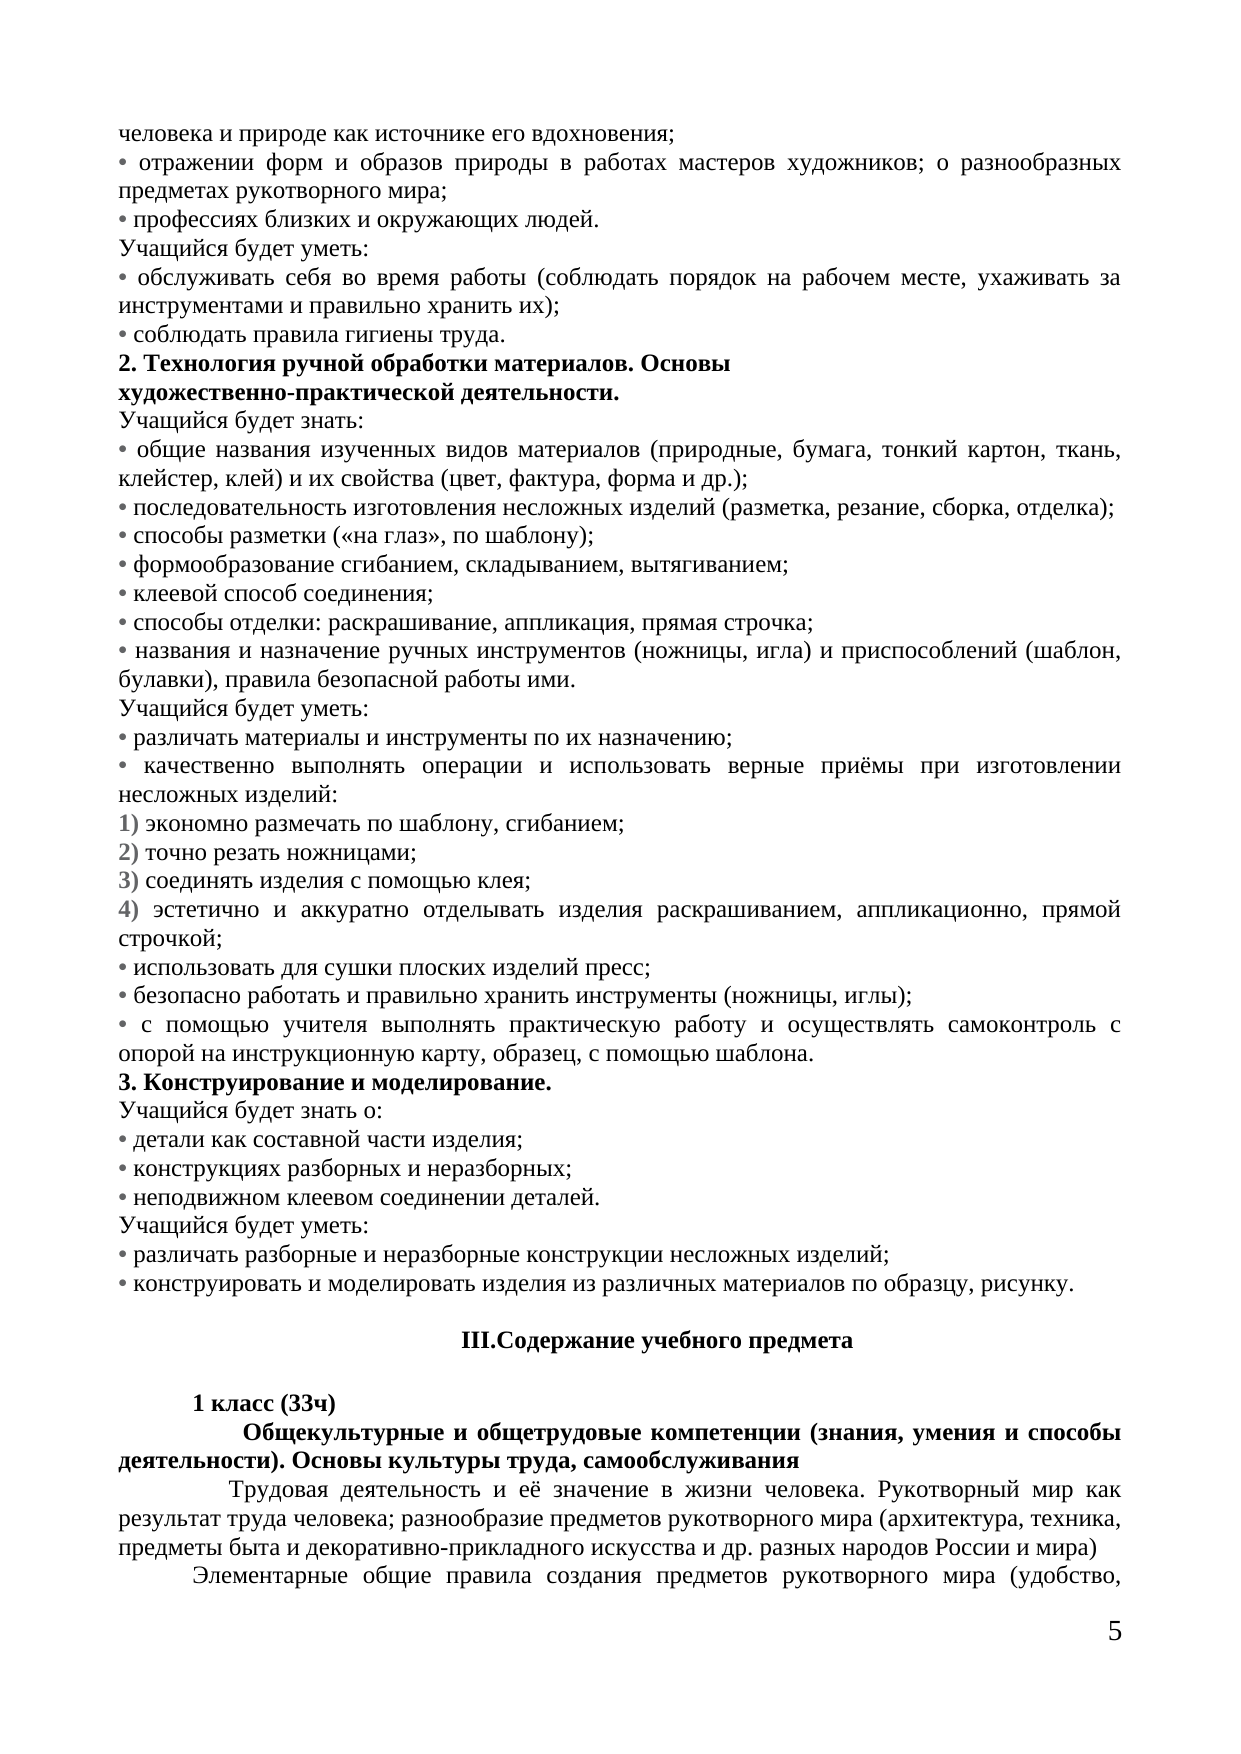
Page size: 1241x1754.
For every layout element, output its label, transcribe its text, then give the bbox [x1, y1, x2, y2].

text Учащийся будет уметь: [118, 693, 1122, 722]
text • общие названия изученных видов материалов (природные, бумага, тонкий картон, ткань, клейстер, клей) и их свойства (цвет, фактура, форма и др.); [118, 434, 1122, 492]
text • последовательность изготовления несложных изделий (разметка, резание, сборка, отделка); [118, 492, 1122, 521]
text • использовать для сушки плоских изделий пресс; [118, 952, 1122, 981]
text 2) точно резать ножницами; [118, 837, 1122, 866]
text Учащийся будет знать: [118, 406, 1122, 434]
text • различать разборные и неразборные конструкции несложных изделий; [118, 1239, 1122, 1268]
text • отражении форм и образов природы в работах мастеров художников; о разнообразных предметах рукотворного мира; [118, 147, 1122, 204]
text • клеевой способ соединения; [118, 578, 1122, 607]
text 1 класс (33ч) [118, 1388, 1122, 1417]
text • способы отделки: раскрашивание, аппликация, прямая строчка; [118, 607, 1122, 636]
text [118, 118, 1122, 147]
text 2. Технология ручной обработки материалов. Основы [118, 348, 1122, 377]
text • различать материалы и инструменты по их назначению; [118, 722, 1122, 751]
text ΙΙΙ.Содержание учебного предмета [118, 1326, 1122, 1354]
text Учащийся будет уметь: [118, 233, 1122, 262]
text • формообразование сгибанием, складыванием, вытягиванием; [118, 549, 1122, 578]
text • конструировать и моделировать изделия из различных материалов по образцу, рисунку. [118, 1268, 1122, 1297]
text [118, 1560, 1122, 1589]
text 3. Конструирование и моделирование. [118, 1067, 1122, 1096]
text художественно-практической деятельности. [118, 377, 1122, 406]
text • обслуживать себя во время работы (соблюдать порядок на рабочем месте, ухаживать за инструментами и правильно хранить их); [118, 262, 1122, 319]
text • конструкциях разборных и неразборных; [118, 1153, 1122, 1182]
text • с помощью учителя выполнять практическую работу и осуществлять самоконтроль с опорой на инструкционную карту, образец, с помощью шаблона. [118, 1009, 1122, 1067]
text 1) экономно размечать по шаблону, сгибанием; [118, 808, 1122, 837]
text • качественно выполнять операции и использовать верные приёмы при изготовлении несложных изделий: [118, 751, 1122, 808]
text • профессиях близких и окружающих людей. [118, 204, 1122, 233]
text • детали как составной части изделия; [118, 1124, 1122, 1153]
text • неподвижном клеевом соединении деталей. [118, 1182, 1122, 1211]
text Учащийся будет знать о: [118, 1096, 1122, 1124]
text • названия и назначение ручных инструментов (ножницы, игла) и приспособлений (шаблон, булавки), правила безопасной работы ими. [118, 636, 1122, 693]
text • способы разметки («на глаз», по шаблону); [118, 521, 1122, 549]
text Общекультурные и общетрудовые компетенции (знания, умения и способы деятельности). Основы культуры труда, самообслуживания [118, 1417, 1122, 1474]
text Учащийся будет уметь: [118, 1211, 1122, 1239]
text • безопасно работать и правильно хранить инструменты (ножницы, иглы); [118, 981, 1122, 1009]
text 4) эстетично и аккуратно отделывать изделия раскрашиванием, аппликационно, прямой строчкой; [118, 894, 1122, 952]
text 3) соединять изделия с помощью клея; [118, 866, 1122, 894]
text • соблюдать правила гигиены труда. [118, 319, 1122, 348]
text Трудовая деятельность и её значение в жизни человека. Рукотворный мир как результат труда человека; разнообразие предметов рукотворного мира (архитектура, техника, предметы быта и декоративно-прикладного искусства и др. разных народов России и мира) [118, 1474, 1122, 1560]
